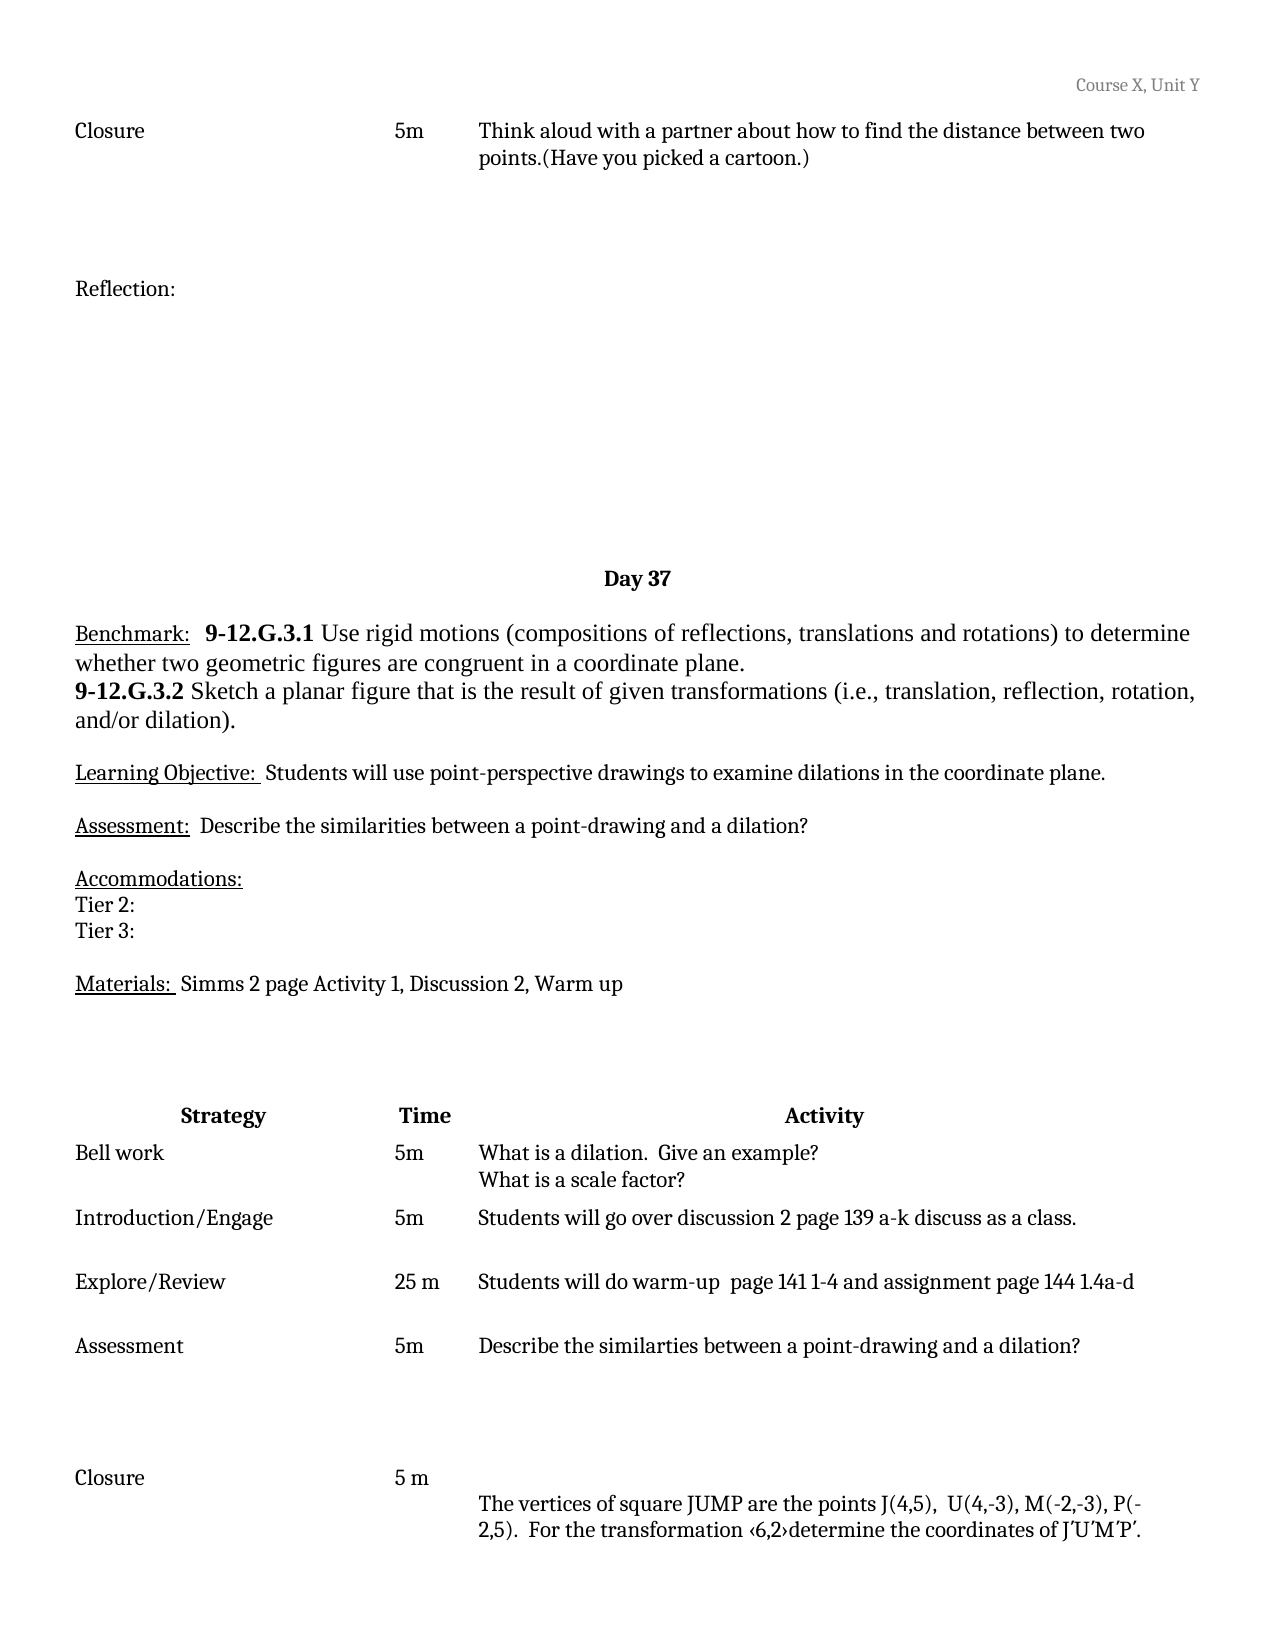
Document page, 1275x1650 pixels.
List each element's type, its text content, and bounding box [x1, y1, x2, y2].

table_cell Closure [64, 1465, 383, 1547]
table_cell 5m [383, 118, 467, 249]
table_header Strategy [64, 1103, 383, 1140]
table_cell 25 m [383, 1269, 467, 1333]
table_cell Describe the similarties between a point-drawing and a dilation? [467, 1333, 1182, 1464]
table_cell What is a dilation. Give an example? What is a scale factor? [467, 1140, 1182, 1204]
table_header Activity [467, 1103, 1182, 1140]
text Day 37 [75, 566, 1200, 592]
table_cell Assessment [64, 1333, 383, 1464]
table_cell 5m [383, 1205, 467, 1269]
table_cell Closure [64, 118, 383, 249]
table_cell Bell work [64, 1140, 383, 1204]
text Accommodations: [75, 866, 1200, 892]
text Materials: Simms 2 page Activity 1, Discussion 2, Warm up [75, 971, 1200, 997]
table_cell 5m [383, 1140, 467, 1204]
table_cell Students will do warm-up page 141 1-4 and assignment page 144 1.4a-d [467, 1269, 1182, 1333]
text Benchmark: 9-12.G.3.1 Use rigid motions (compositions of reflections, translations and rotations) to determine whether two geometric figures are congruent in a coordinate plane. [75, 618, 1200, 676]
text Tier 3: [75, 918, 1200, 945]
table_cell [467, 1465, 1182, 1547]
table_cell Students will go over discussion 2 page 139 a-k discuss as a class. [467, 1205, 1182, 1269]
table_cell 5 m [383, 1465, 467, 1547]
text Tier 2: [75, 892, 1200, 918]
table_header Time [383, 1103, 467, 1140]
table_cell 5m [383, 1333, 467, 1464]
text 9-12.G.3.2 Sketch a planar figure that is the result of given transformations (i.e., translation, reflection, rotation, and/or dilation). [75, 676, 1200, 734]
table_cell Think aloud with a partner about how to find the distance between two points.(Have you picked a cartoon.) [467, 118, 1182, 249]
text Learning Objective: Students will use point-perspective drawings to examine dilations in the coordinate plane. [75, 760, 1200, 787]
table_cell Explore/Review [64, 1269, 383, 1333]
text Reflection: [75, 276, 1200, 302]
table_cell Introduction/Engage [64, 1205, 383, 1269]
text Assessment: Describe the similarities between a point-drawing and a dilation? [75, 813, 1200, 839]
